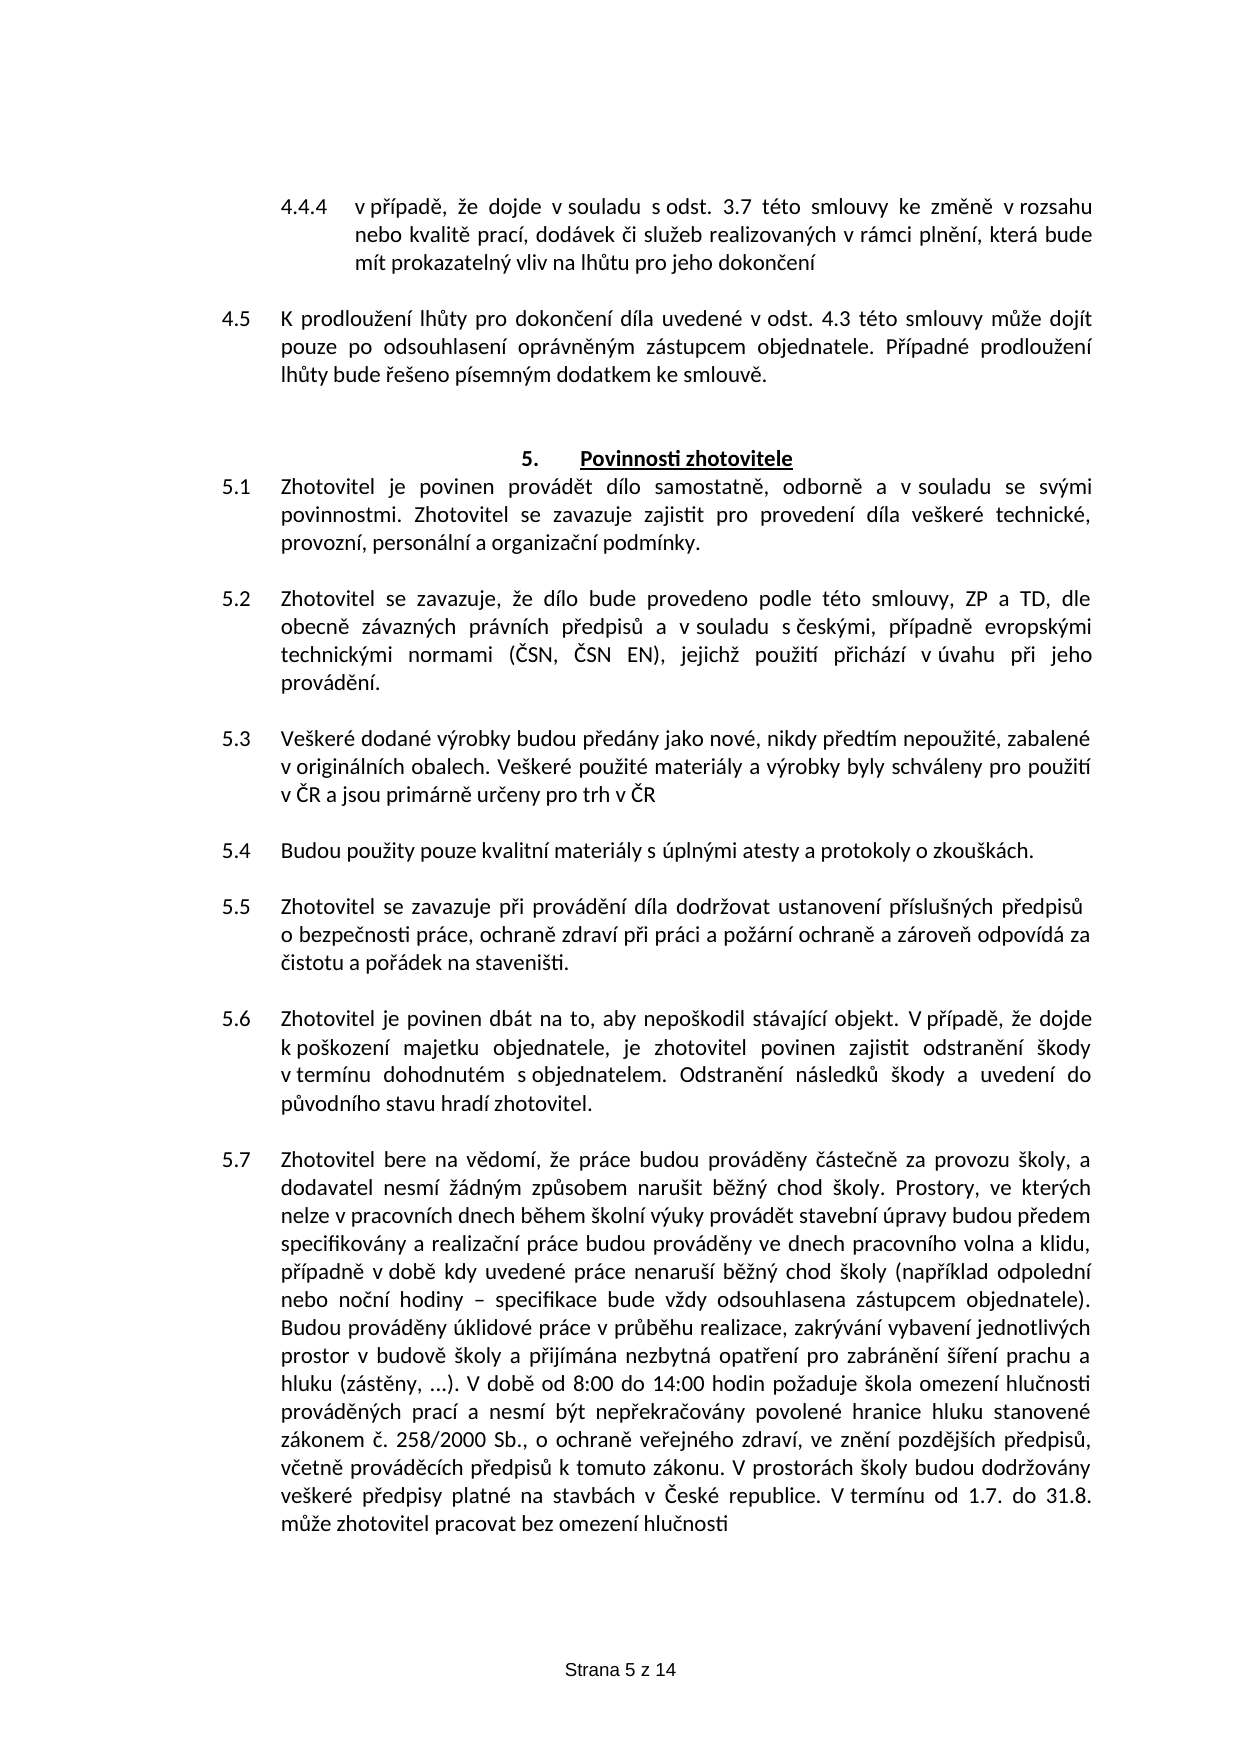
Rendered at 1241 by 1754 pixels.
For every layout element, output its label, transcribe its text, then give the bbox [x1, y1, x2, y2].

list Zhotovitel je povinen dbát na to, aby nepoškodil stávající objekt. V případě, že dojde k poškození majetku objednatele, je zhotovitel povinen zajistit odstranění škody v termínu dohodnutém s objednatelem. Odstranění následků škody a uvedení do původního stavu hradí zhotovitel. [222, 1004, 1092, 1117]
list Zhotovitel se zavazuje při provádění díla dodržovat ustanovení příslušných předpisů o bezpečnosti práce, ochraně zdraví při práci a požární ochraně a zároveň odpovídá za čistotu a pořádek na staveništi. [222, 892, 1092, 977]
list Zhotovitel se zavazuje, že dílo bude provedeno podle této smlouvy, ZP a TD, dle obecně závazných právních předpisů a v souladu s českými, případně evropskými technickými normami (ČSN, ČSN EN), jejichž použití přichází v úvahu při jeho provádění. [222, 584, 1092, 696]
list v případě, že dojde v souladu s odst. 3.7 této smlouvy ke změně v rozsahu nebo kvalitě prací, dodávek či služeb realizovaných v rámci plnění, která bude mít prokazatelný vliv na lhůtu pro jeho dokončení [281, 192, 1092, 276]
list Zhotovitel bere na vědomí, že práce budou prováděny částečně za provozu školy, a dodavatel nesmí žádným způsobem narušit běžný chod školy. Prostory, ve kterých nelze v pracovních dnech během školní výuky provádět stavební úpravy budou předem specifikovány a realizační práce budou prováděny ve dnech pracovního volna a klidu, případně v době kdy uvedené práce nenaruší běžný chod školy (například odpolední nebo noční hodiny – specifikace bude vždy odsouhlasena zástupcem objednatele). Budou prováděny úklidové práce v průběhu realizace, zakrývání vybavení jednotlivých prostor v budově školy a přijímána nezbytná opatření pro zabránění šíření prachu a hluku (zástěny, ...). V době od 8:00 do 14:00 hodin požaduje škola omezení hlučnosti prováděných prací a nesmí být nepřekračovány povolené hranice hluku stanovené zákonem č. 258/2000 Sb., o ochraně veřejného zdraví, ve znění pozdějších předpisů, včetně prováděcích předpisů k tomuto zákonu. V prostorách školy budou dodržovány veškeré předpisy platné na stavbách v České republice. V termínu od 1.7. do 31.8. může zhotovitel pracovat bez omezení hlučnosti [222, 1145, 1092, 1537]
list Budou použity pouze kvalitní materiály s úplnými atesty a protokoly o zkouškách. [222, 836, 1092, 864]
subtitle Povinnosti zhotovitele [222, 444, 1092, 472]
list Veškeré dodané výrobky budou předány jako nové, nikdy předtím nepoužité, zabalené v originálních obalech. Veškeré použité materiály a výrobky byly schváleny pro použití v ČR a jsou primárně určeny pro trh v ČR [222, 724, 1092, 808]
list K prodloužení lhůty pro dokončení díla uvedené v odst. 4.3 této smlouvy může dojít pouze po odsouhlasení oprávněným zástupcem objednatele. Případné prodloužení lhůty bude řešeno písemným dodatkem ke smlouvě. [222, 304, 1092, 388]
list Zhotovitel je povinen provádět dílo samostatně, odborně a v souladu se svými povinnostmi. Zhotovitel se zavazuje zajistit pro provedení díla veškeré technické, provozní, personální a organizační podmínky. [222, 472, 1092, 556]
